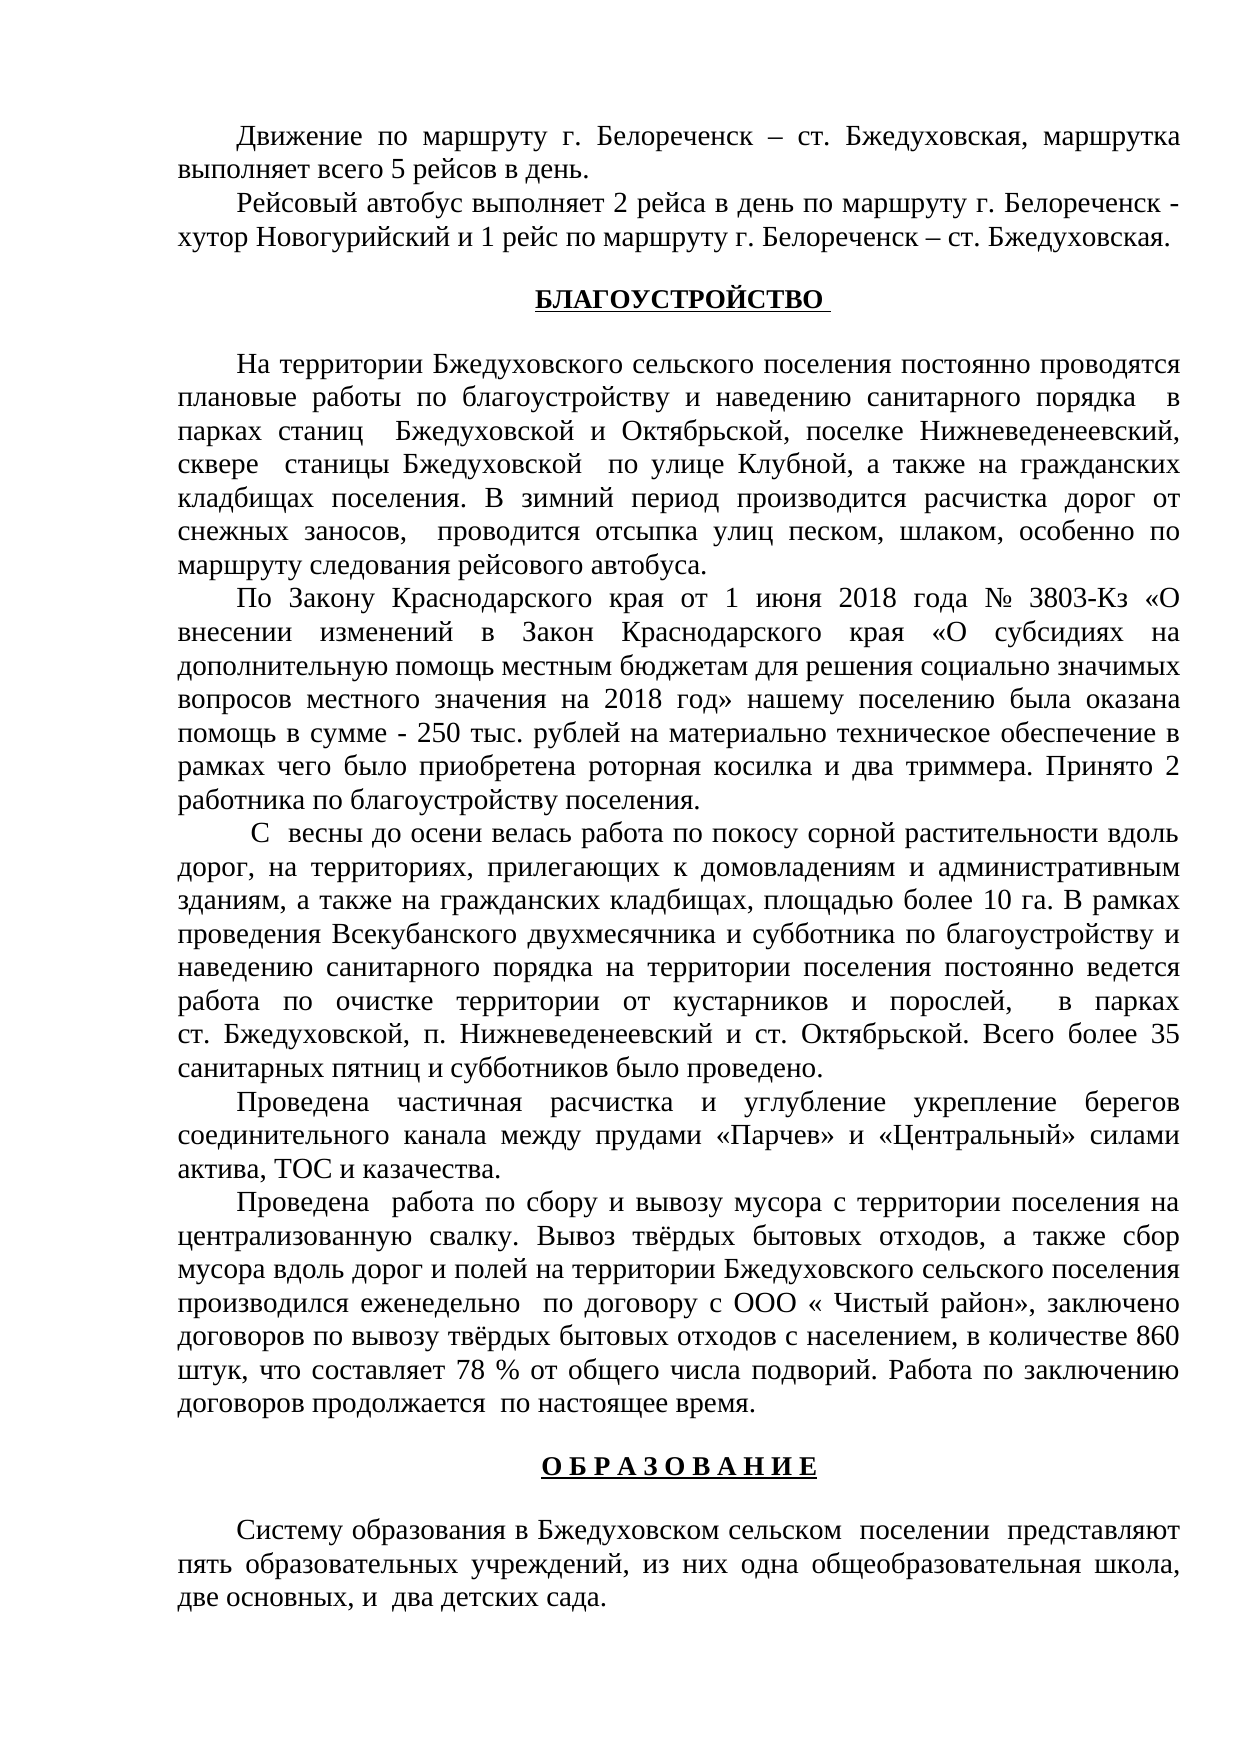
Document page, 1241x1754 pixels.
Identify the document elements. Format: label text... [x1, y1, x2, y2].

text БЛАГОУСТРОЙСТВО [177, 283, 1181, 314]
text Движение по маршруту г. Белореченск – ст. Бжедуховская, маршрутка выполняет всего 5 рейсов в день. [177, 118, 1181, 185]
text С весны до осени велась работа по покосу сорной растительности вдоль дорог, на территориях, прилегающих к домовладениям и административным зданиям, а также на гражданских кладбищах, площадью более 10 га. В рамках проведения Всекубанского двухмесячника и субботника по благоустройству и наведению санитарного порядка на территории поселения постоянно ведется работа по очистке территории от кустарников и порослей, в парках ст. Бжедуховской, п. Нижневеденеевский и ст. Октябрьской. Всего более 35 санитарных пятниц и субботников было проведено. [177, 815, 1181, 1084]
text Систему образования в Бжедуховском сельском поселении представляют пять образовательных учреждений, из них одна общеобразовательная школа, две основных, и два детских сада. [177, 1512, 1181, 1613]
text Рейсовый автобус выполняет 2 рейса в день по маршруту г. Белореченск - хутор Новогурийский и 1 рейс по маршруту г. Белореченск – ст. Бжедуховская. [177, 185, 1181, 252]
text По Закону Краснодарского края от 1 июня 2018 года № 3803-Кз «О внесении изменений в Закон Краснодарского края «О субсидиях на дополнительную помощь местным бюджетам для решения социально значимых вопросов местного значения на 2018 год» нашему поселению была оказана помощь в сумме - 250 тыс. рублей на материально техническое обеспечение в рамках чего было приобретена роторная косилка и два триммера. Принято 2 работника по благоустройству поселения. [177, 581, 1181, 815]
text О Б Р А З О В А Н И Е [177, 1450, 1181, 1481]
text Проведена частичная расчистка и углубление укрепление берегов соединительного канала между прудами «Парчев» и «Центральный» силами актива, ТОС и казачества. [177, 1084, 1181, 1184]
text Проведена работа по сбору и вывозу мусора с территории поселения на централизованную свалку. Вывоз твёрдых бытовых отходов, а также сбор мусора вдоль дорог и полей на территории Бжедуховского сельского поселения производился еженедельно по договору с ООО « Чистый район», заключено договоров по вывозу твёрдых бытовых отходов с населением, в количестве 860 штук, что составляет 78 % от общего числа подворий. Работа по заключению договоров продолжается по настоящее время. [177, 1184, 1181, 1419]
text На территории Бжедуховского сельского поселения постоянно проводятся плановые работы по благоустройству и наведению санитарного порядка в парках станиц Бжедуховской и Октябрьской, поселке Нижневеденеевский, сквере станицы Бжедуховской по улице Клубной, а также на гражданских кладбищах поселения. В зимний период производится расчистка дорог от снежных заносов, проводится отсыпка улиц песком, шлаком, особенно по маршруту следования рейсового автобуса. [177, 346, 1181, 581]
